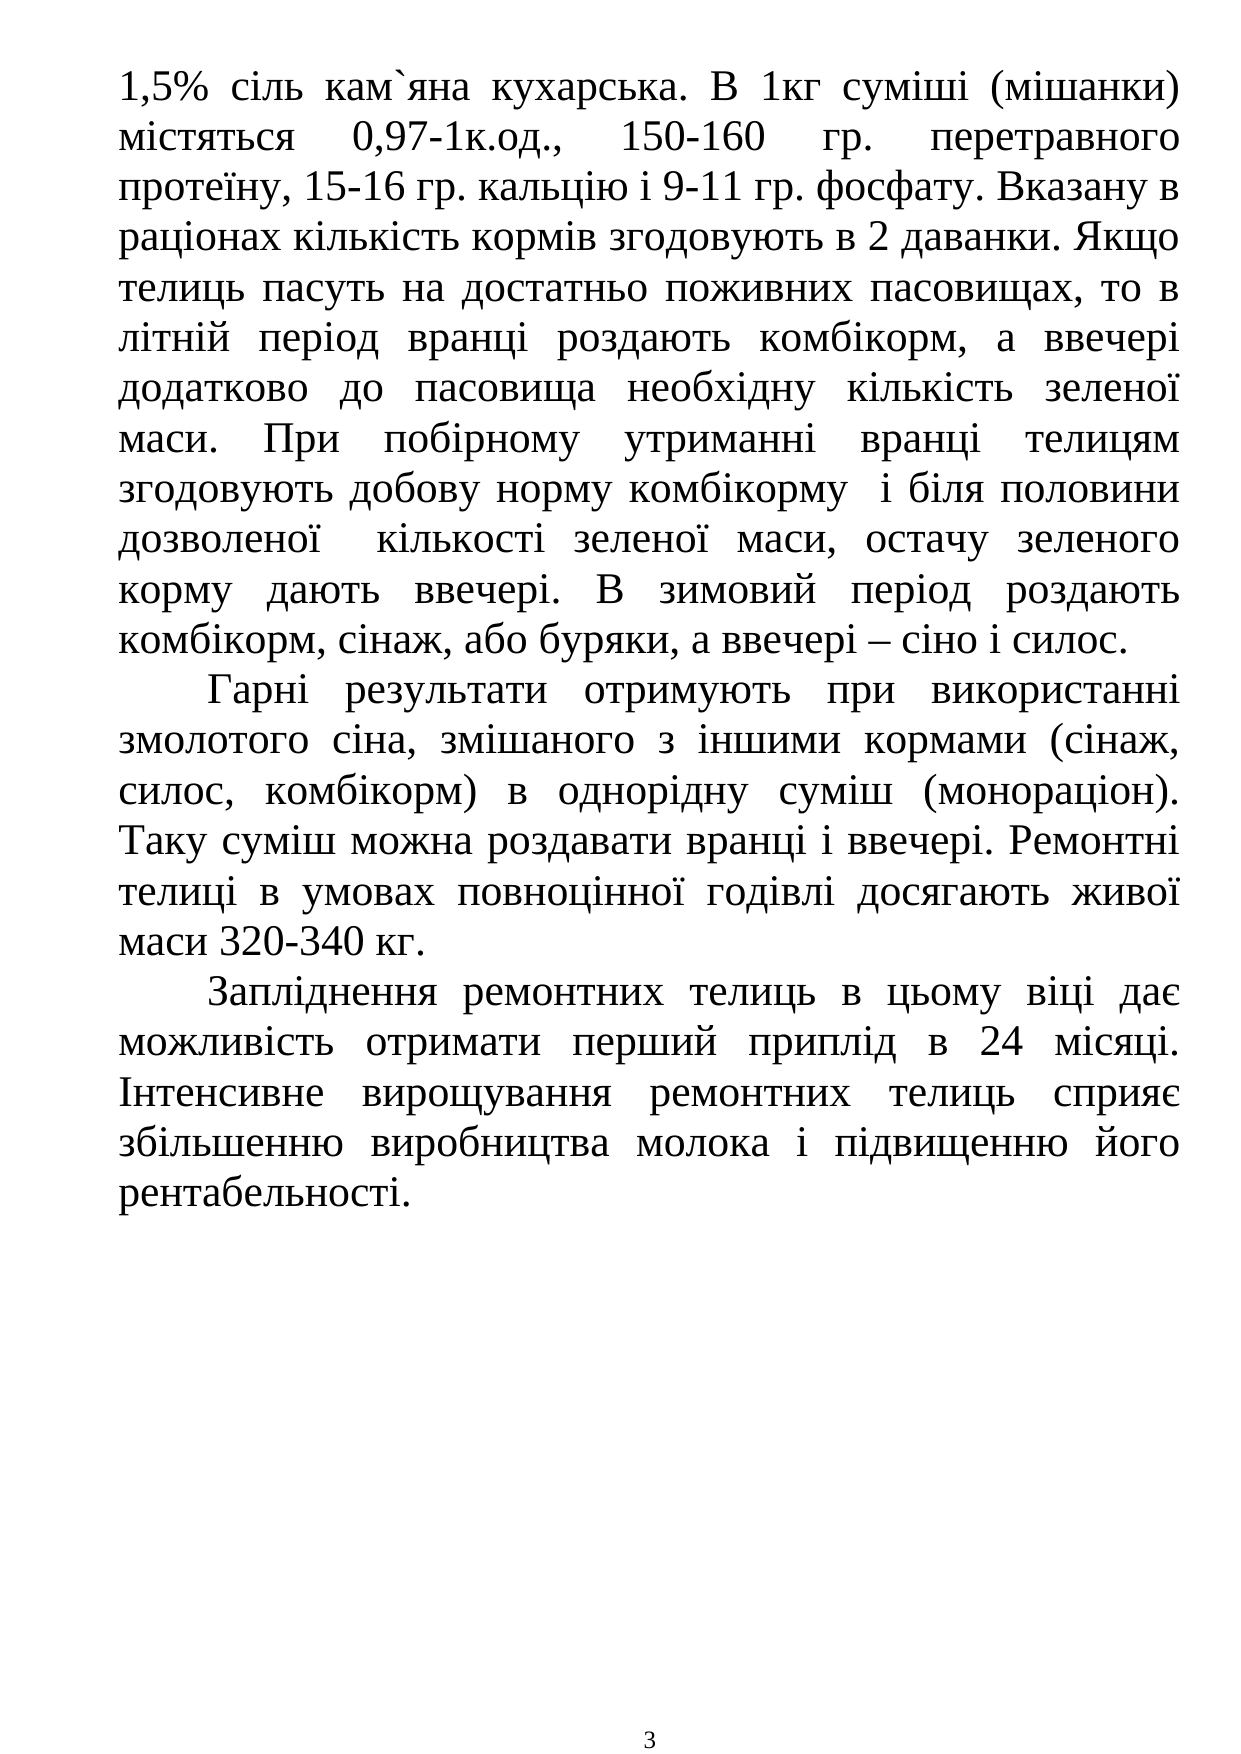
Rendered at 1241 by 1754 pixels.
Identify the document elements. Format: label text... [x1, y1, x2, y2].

title Запліднення ремонтних телиць в цьому віці дає можливість отримати перший приплід в 24 місяці. Інтенсивне вирощування ремонтних телиць сприяє збільшенню виробництва молока і підвищенню його рентабельності. [118, 965, 1181, 1216]
title Гарні результати отримують при використанні змолотого сіна, змішаного з іншими кормами (сінаж, силос, комбікорм) в однорідну суміш (монораціон). Таку суміш можна роздавати вранці і ввечері. Ремонтні телиці в умовах повноцінної годівлі досягають живої маси 320-340 кг. [118, 663, 1181, 965]
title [118, 59, 1181, 663]
